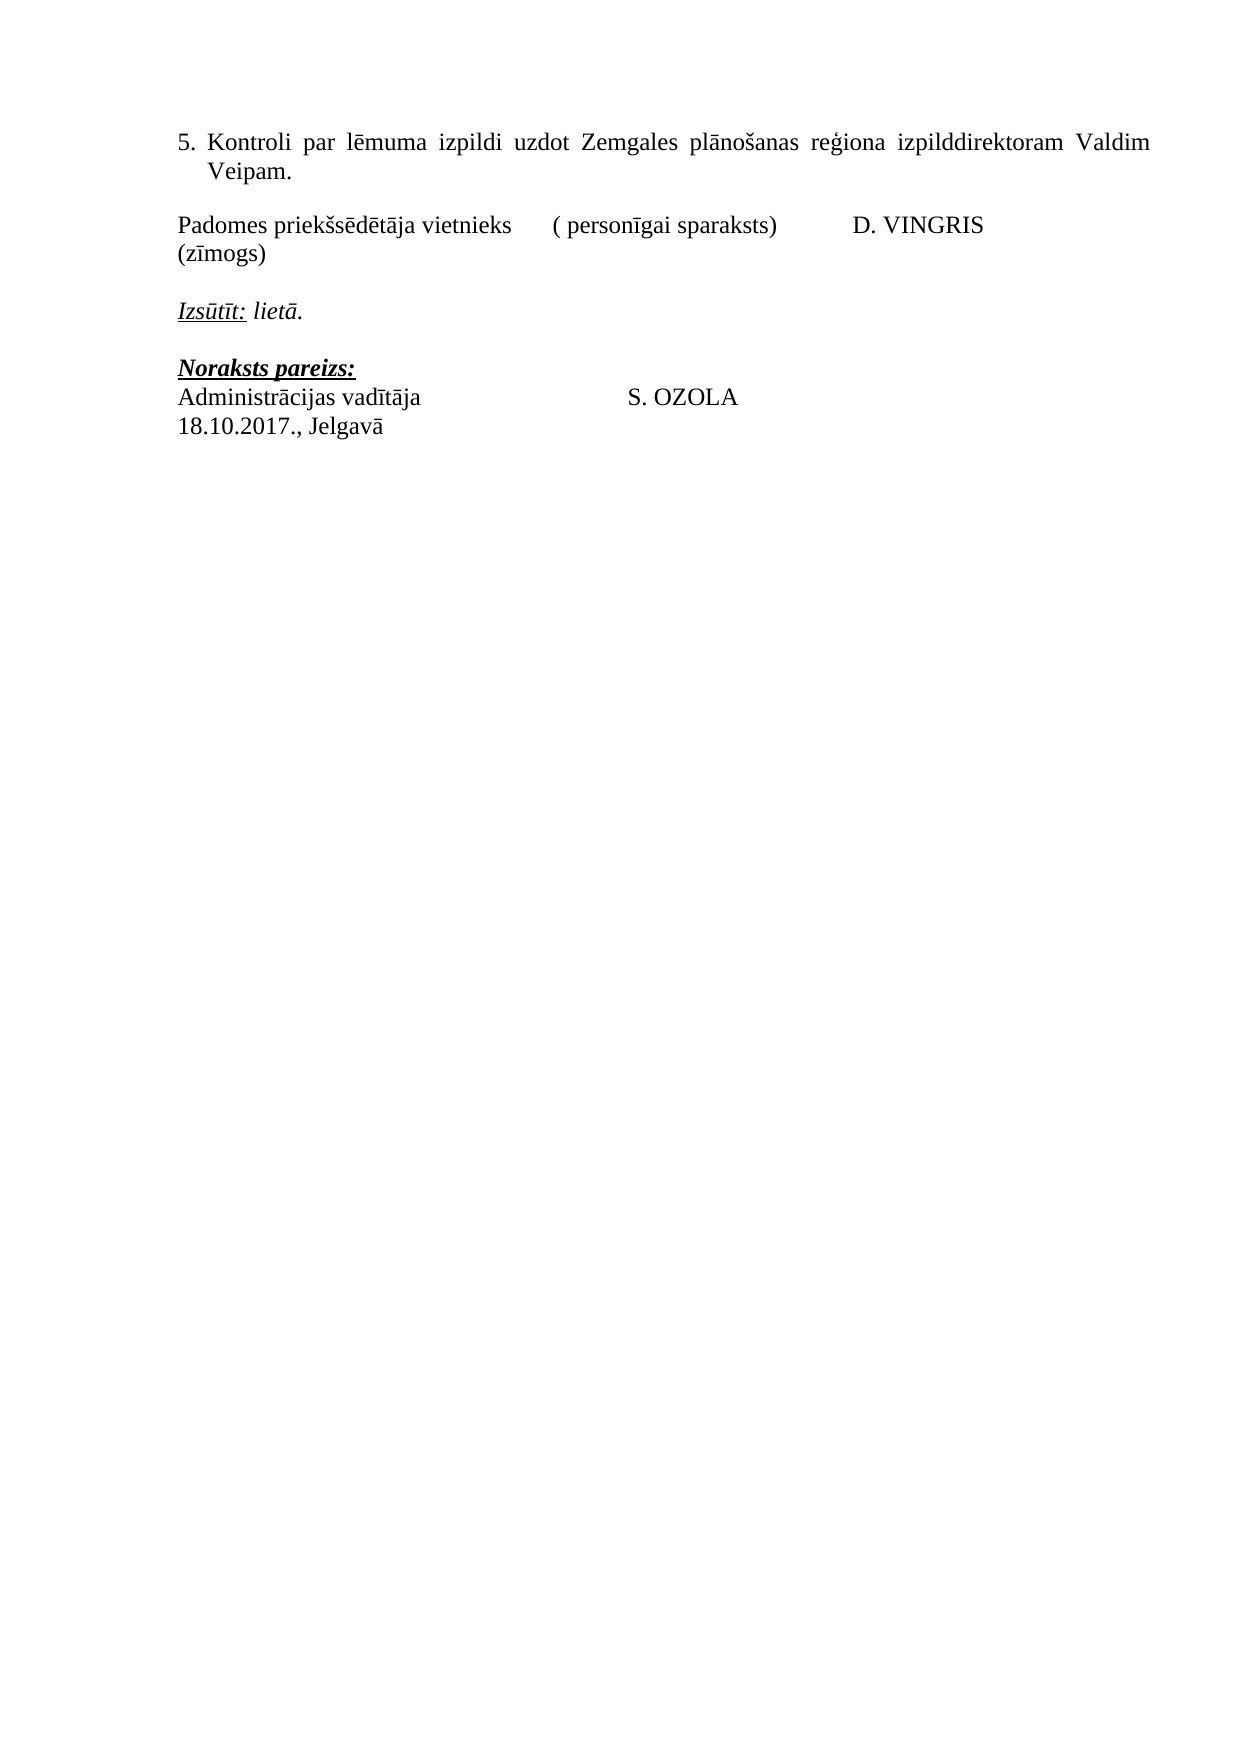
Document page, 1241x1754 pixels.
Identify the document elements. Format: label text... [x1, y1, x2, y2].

text Padomes priekšsēdētāja vietnieks ( personīgai sparaksts) D. VINGRIS [177, 210, 1152, 238]
text (zīmogs) [177, 238, 1152, 267]
text Noraksts pareizs: [177, 353, 1152, 382]
text 18.10.2017., Jelgavā [177, 411, 1152, 440]
text Administrācijas vadītāja S. OZOLA [177, 382, 1152, 411]
list Kontroli par izpildi uzdot Zemgales plānošanas reģiona izpilddirektoram Valdim Veipam. [177, 127, 1152, 185]
text Izsūtīt: lietā. [177, 296, 1152, 325]
